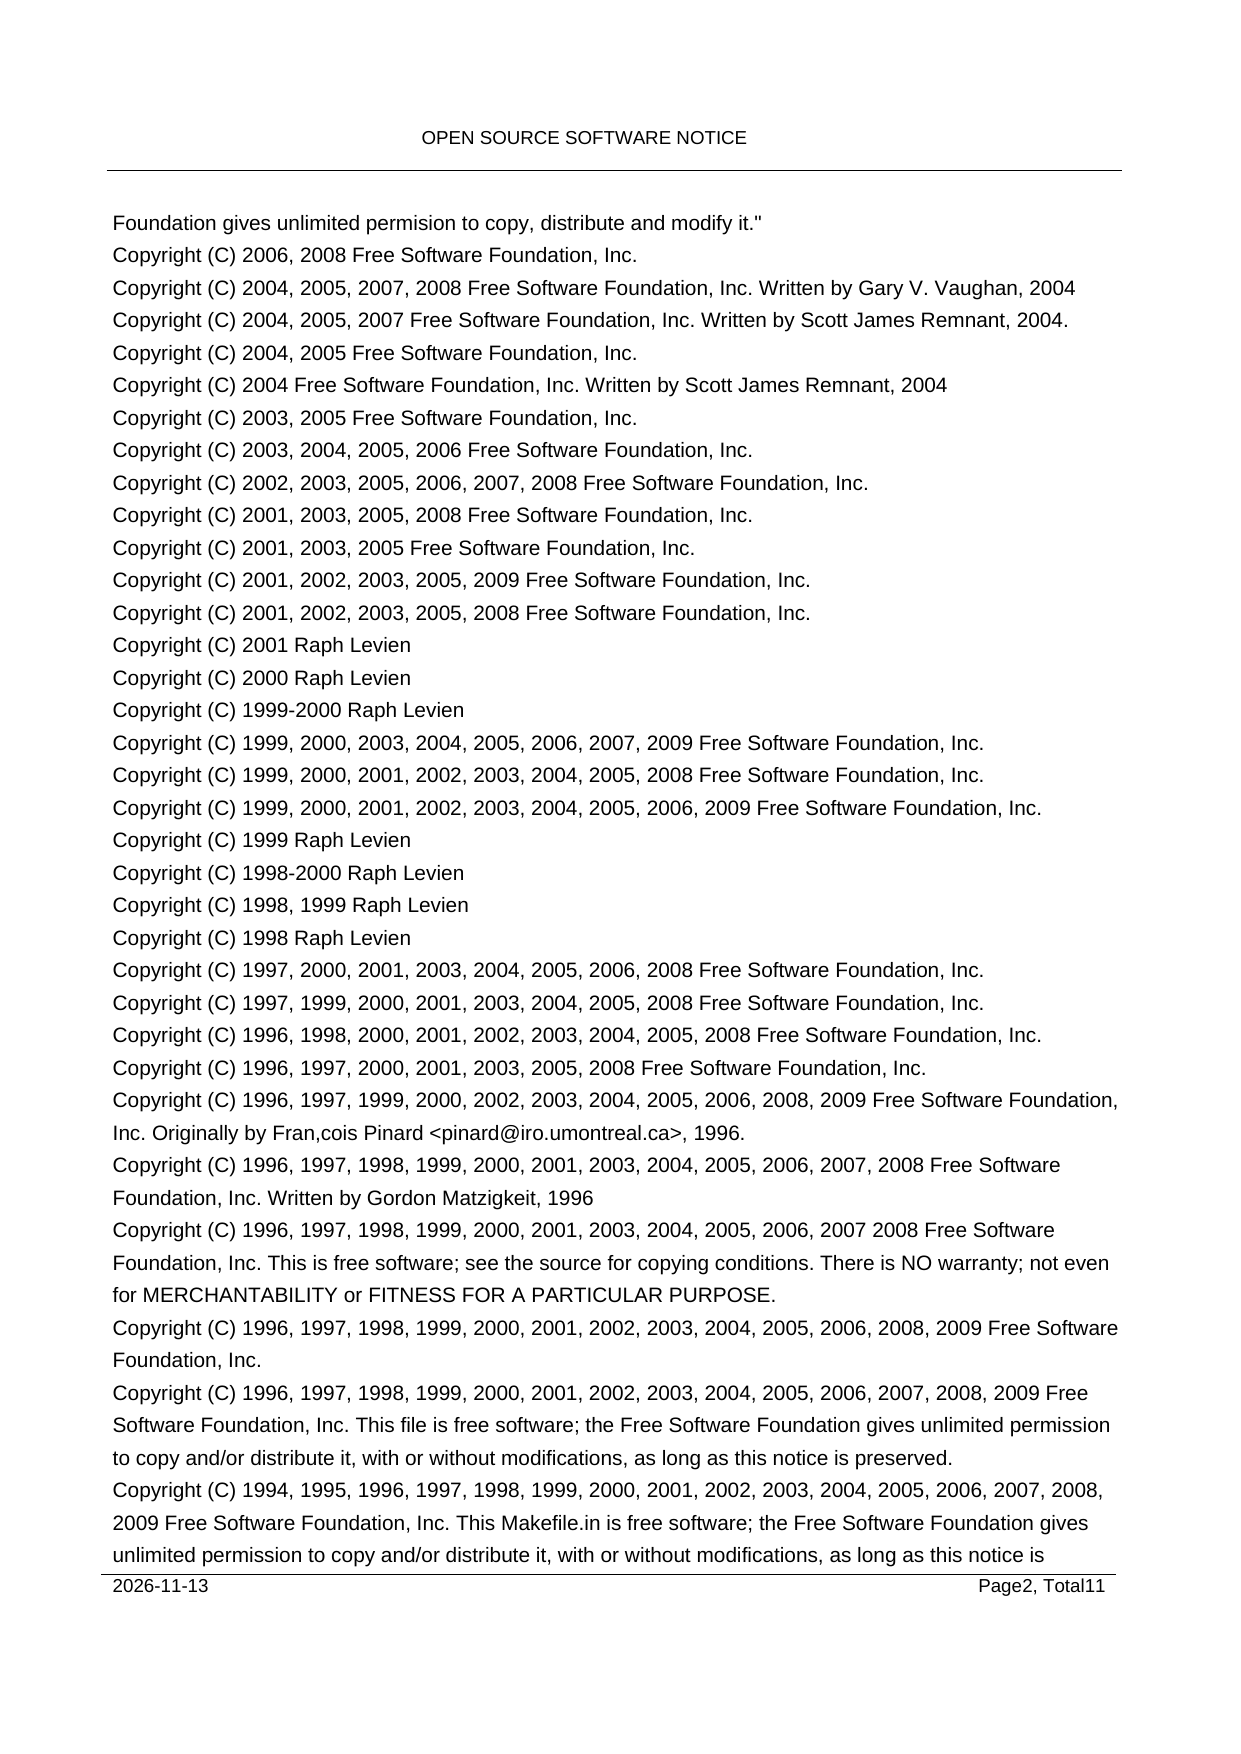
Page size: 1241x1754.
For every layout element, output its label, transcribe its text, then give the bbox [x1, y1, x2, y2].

text Copyright (C) 2004 Free Software Foundation, Inc. Written by Scott James Remnant, 2004 [112, 369, 1128, 401]
text Copyright (C) 1996, 1998, 2000, 2001, 2002, 2003, 2004, 2005, 2008 Free Software Foundation, Inc. [112, 1019, 1128, 1051]
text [112, 1474, 1128, 1571]
text Copyright (C) 2006, 2008 Free Software Foundation, Inc. [112, 239, 1128, 271]
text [112, 206, 1128, 239]
text Copyright (C) 2004, 2005 Free Software Foundation, Inc. [112, 336, 1128, 369]
text Copyright (C) 1996, 1997, 2000, 2001, 2003, 2005, 2008 Free Software Foundation, Inc. [112, 1051, 1128, 1084]
text Copyright (C) 1999 Raph Levien [112, 824, 1128, 856]
text Copyright (C) 1996, 1997, 1998, 1999, 2000, 2001, 2002, 2003, 2004, 2005, 2006, 2007, 2008, 2009 Free Software Foundation, Inc. This file is free software; the Free Software Foundation gives unlimited permission to copy and/or distribute it, with or without modifications, as long as this notice is preserved. [112, 1376, 1128, 1474]
text Copyright (C) 1997, 1999, 2000, 2001, 2003, 2004, 2005, 2008 Free Software Foundation, Inc. [112, 986, 1128, 1019]
text Copyright (C) 2003, 2005 Free Software Foundation, Inc. [112, 401, 1128, 434]
text Copyright (C) 1999, 2000, 2001, 2002, 2003, 2004, 2005, 2006, 2009 Free Software Foundation, Inc. [112, 791, 1128, 824]
text Copyright (C) 1998, 1999 Raph Levien [112, 889, 1128, 921]
text Copyright (C) 2001 Raph Levien [112, 629, 1128, 661]
text Copyright (C) 1996, 1997, 1998, 1999, 2000, 2001, 2002, 2003, 2004, 2005, 2006, 2008, 2009 Free Software Foundation, Inc. [112, 1311, 1128, 1376]
text Copyright (C) 2003, 2004, 2005, 2006 Free Software Foundation, Inc. [112, 434, 1128, 466]
text Copyright (C) 1999-2000 Raph Levien [112, 694, 1128, 726]
text Copyright (C) 1998 Raph Levien [112, 921, 1128, 954]
text Copyright (C) 1996, 1997, 1998, 1999, 2000, 2001, 2003, 2004, 2005, 2006, 2007, 2008 Free Software Foundation, Inc. Written by Gordon Matzigkeit, 1996 [112, 1149, 1128, 1214]
text Copyright (C) 1999, 2000, 2001, 2002, 2003, 2004, 2005, 2008 Free Software Foundation, Inc. [112, 759, 1128, 791]
text Copyright (C) 2004, 2005, 2007 Free Software Foundation, Inc. Written by Scott James Remnant, 2004. [112, 304, 1128, 336]
text Copyright (C) 2001, 2002, 2003, 2005, 2008 Free Software Foundation, Inc. [112, 596, 1128, 629]
text Copyright (C) 2004, 2005, 2007, 2008 Free Software Foundation, Inc. Written by Gary V. Vaughan, 2004 [112, 271, 1128, 304]
text Copyright (C) 2001, 2002, 2003, 2005, 2009 Free Software Foundation, Inc. [112, 564, 1128, 596]
text Copyright (C) 2000 Raph Levien [112, 661, 1128, 694]
text Copyright (C) 1998-2000 Raph Levien [112, 856, 1128, 889]
text Copyright (C) 2002, 2003, 2005, 2006, 2007, 2008 Free Software Foundation, Inc. [112, 466, 1128, 499]
text Copyright (C) 1996, 1997, 1998, 1999, 2000, 2001, 2003, 2004, 2005, 2006, 2007 2008 Free Software Foundation, Inc. This is free software; see the source for copying conditions. There is NO warranty; not even for MERCHANTABILITY or FITNESS FOR A PARTICULAR PURPOSE. [112, 1214, 1128, 1311]
text Copyright (C) 1996, 1997, 1999, 2000, 2002, 2003, 2004, 2005, 2006, 2008, 2009 Free Software Foundation, Inc. Originally by Fran,cois Pinard <pinard@iro.umontreal.ca>, 1996. [112, 1084, 1128, 1149]
text Copyright (C) 1997, 2000, 2001, 2003, 2004, 2005, 2006, 2008 Free Software Foundation, Inc. [112, 954, 1128, 986]
text Copyright (C) 1999, 2000, 2003, 2004, 2005, 2006, 2007, 2009 Free Software Foundation, Inc. [112, 726, 1128, 759]
text Copyright (C) 2001, 2003, 2005, 2008 Free Software Foundation, Inc. [112, 499, 1128, 531]
text Copyright (C) 2001, 2003, 2005 Free Software Foundation, Inc. [112, 531, 1128, 564]
